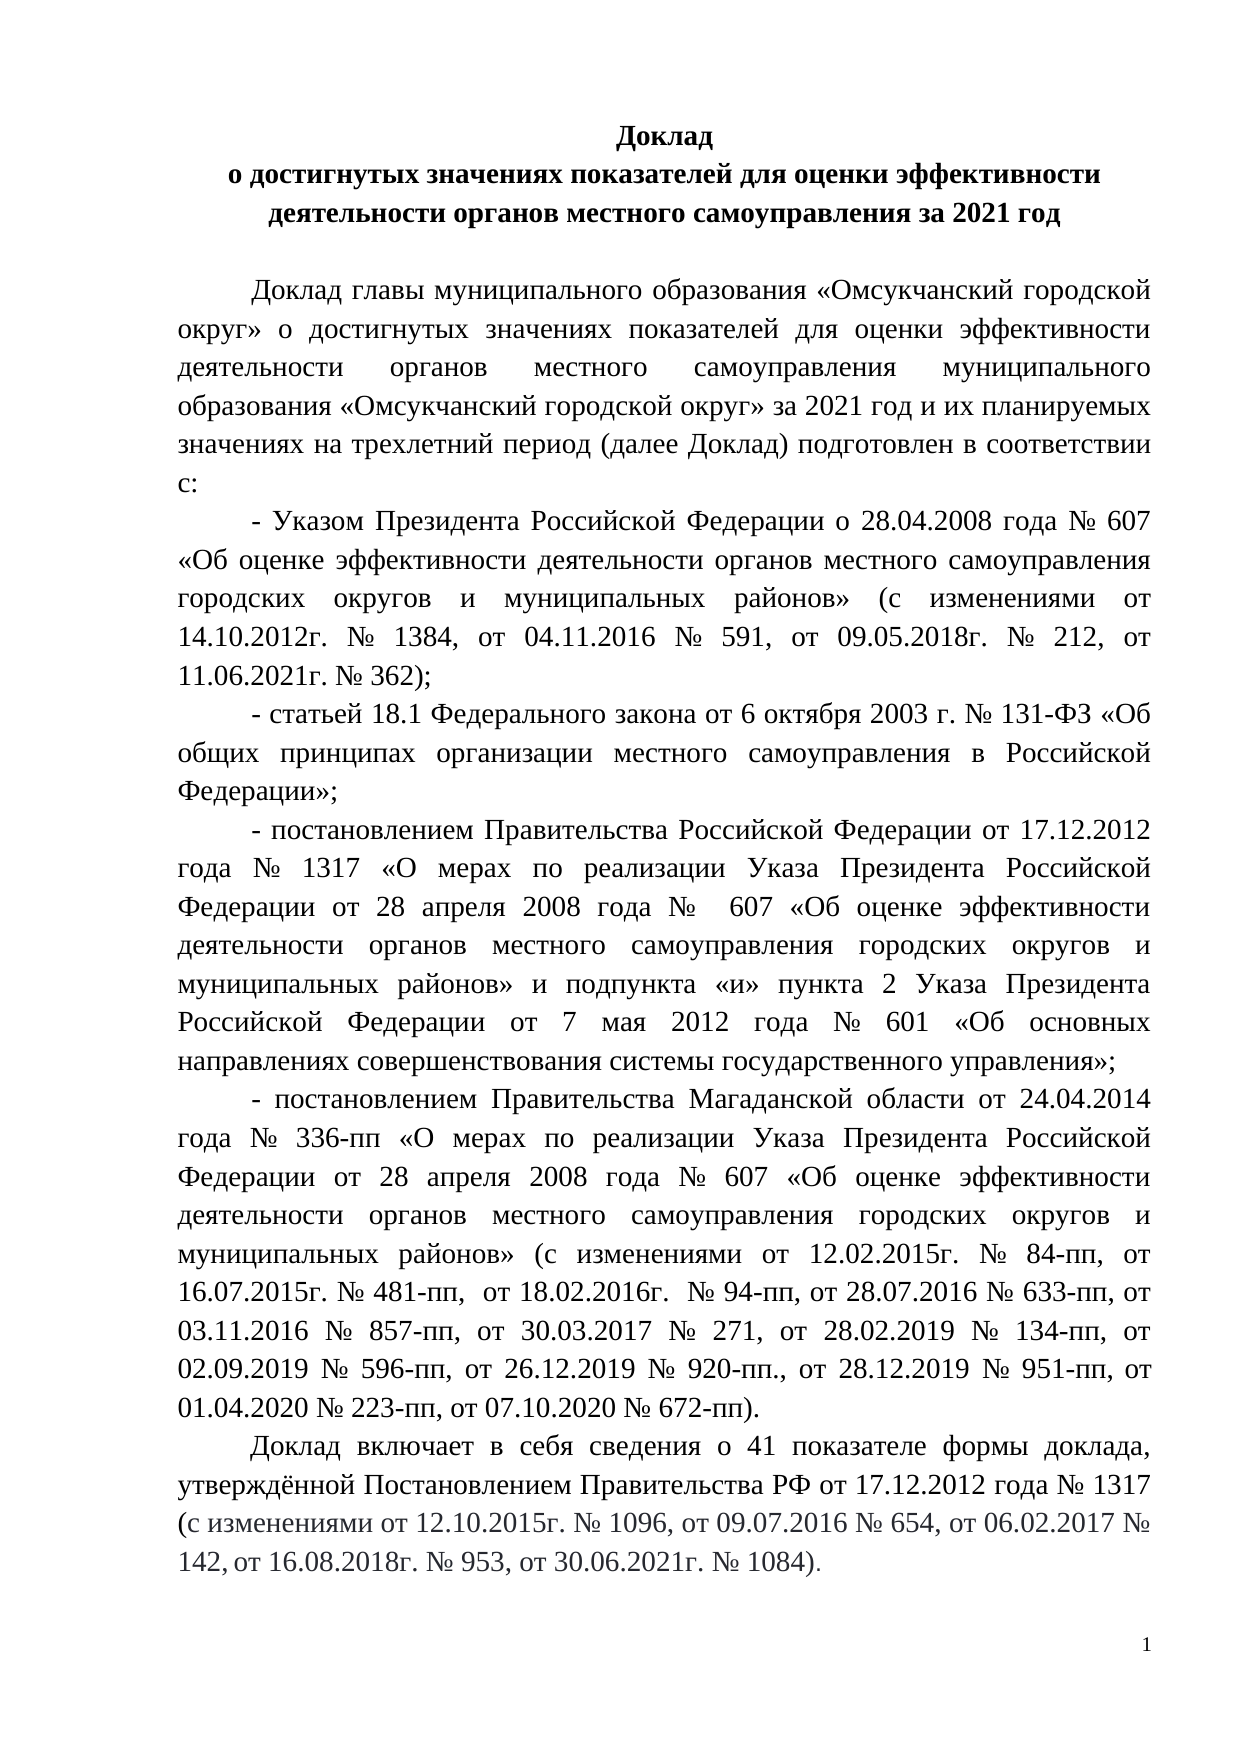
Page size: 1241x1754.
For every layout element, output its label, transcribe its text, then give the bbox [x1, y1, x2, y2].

text - статьей 18.1 Федерального закона от 6 октября 2003 г. № 131-ФЗ «Об общих принципах организации местного самоуправления в Российской Федерации»; [177, 696, 1152, 807]
text о достигнутых значениях показателей для оценки эффективности деятельности органов местного самоуправления за 2021 год [177, 157, 1152, 229]
text - постановлением Правительства Российской Федерации от 17.12.2012 года № 1317 «О мерах по реализации Указа Президента Российской Федерации от 28 апреля 2008 года № 607 «Об оценке эффективности деятельности органов местного самоуправления городских округов и муниципальных районов» и подпункта «и» пункта 2 Указа Президента Российской Федерации от 7 мая 2012 года № 601 «Об основных направлениях совершенствования системы государственного управления»; [177, 812, 1152, 1077]
text Доклад включает в себя сведения о 41 показателе формы доклада, утверждённой Постановлением Правительства РФ от 17.12.2012 года № 1317 (с изменениями от 12.10.2015г. № 1096, от 09.07.2016 № 654, от 06.02.2017 № 142, от 16.08.2018г. № 953, от 30.06.2021г. № 1084). [177, 1428, 1152, 1578]
text - Указом Президента Российской Федерации о 28.04.2008 года № 607 «Об оценке эффективности деятельности органов местного самоуправления городских округов и муниципальных районов» (с изменениями от 14.10.2012г. № 1384, от 04.11.2016 № 591, от 09.05.2018г. № 212, от 11.06.2021г. № 362); [177, 503, 1152, 691]
text - постановлением Правительства Магаданской области от 24.04.2014 года № 336-пп «О мерах по реализации Указа Президента Российской Федерации от 28 апреля 2008 года № 607 «Об оценке эффективности деятельности органов местного самоуправления городских округов и муниципальных районов» (с изменениями от 12.02.2015г. № 84-пп, от 16.07.2015г. № 481-пп, от 18.02.2016г. № 94-пп, от 28.07.2016 № 633-пп, от 03.11.2016 № 857-пп, от 30.03.2017 № 271, от 28.02.2019 № 134-пп, от 02.09.2019 № 596-пп, от 26.12.2019 № 920-пп., от 28.12.2019 № 951-пп, от 01.04.2020 № 223-пп, от 07.10.2020 № 672-пп). [177, 1082, 1152, 1423]
text Доклад [177, 118, 1152, 152]
text Доклад главы муниципального образования «Омсукчанский городской округ» о достигнутых значениях показателей для оценки эффективности деятельности органов местного самоуправления муниципального образования «Омсукчанский городской округ» за 2021 год и их планируемых значениях на трехлетний период (далее Доклад) подготовлен в соответствии с: [177, 272, 1152, 498]
